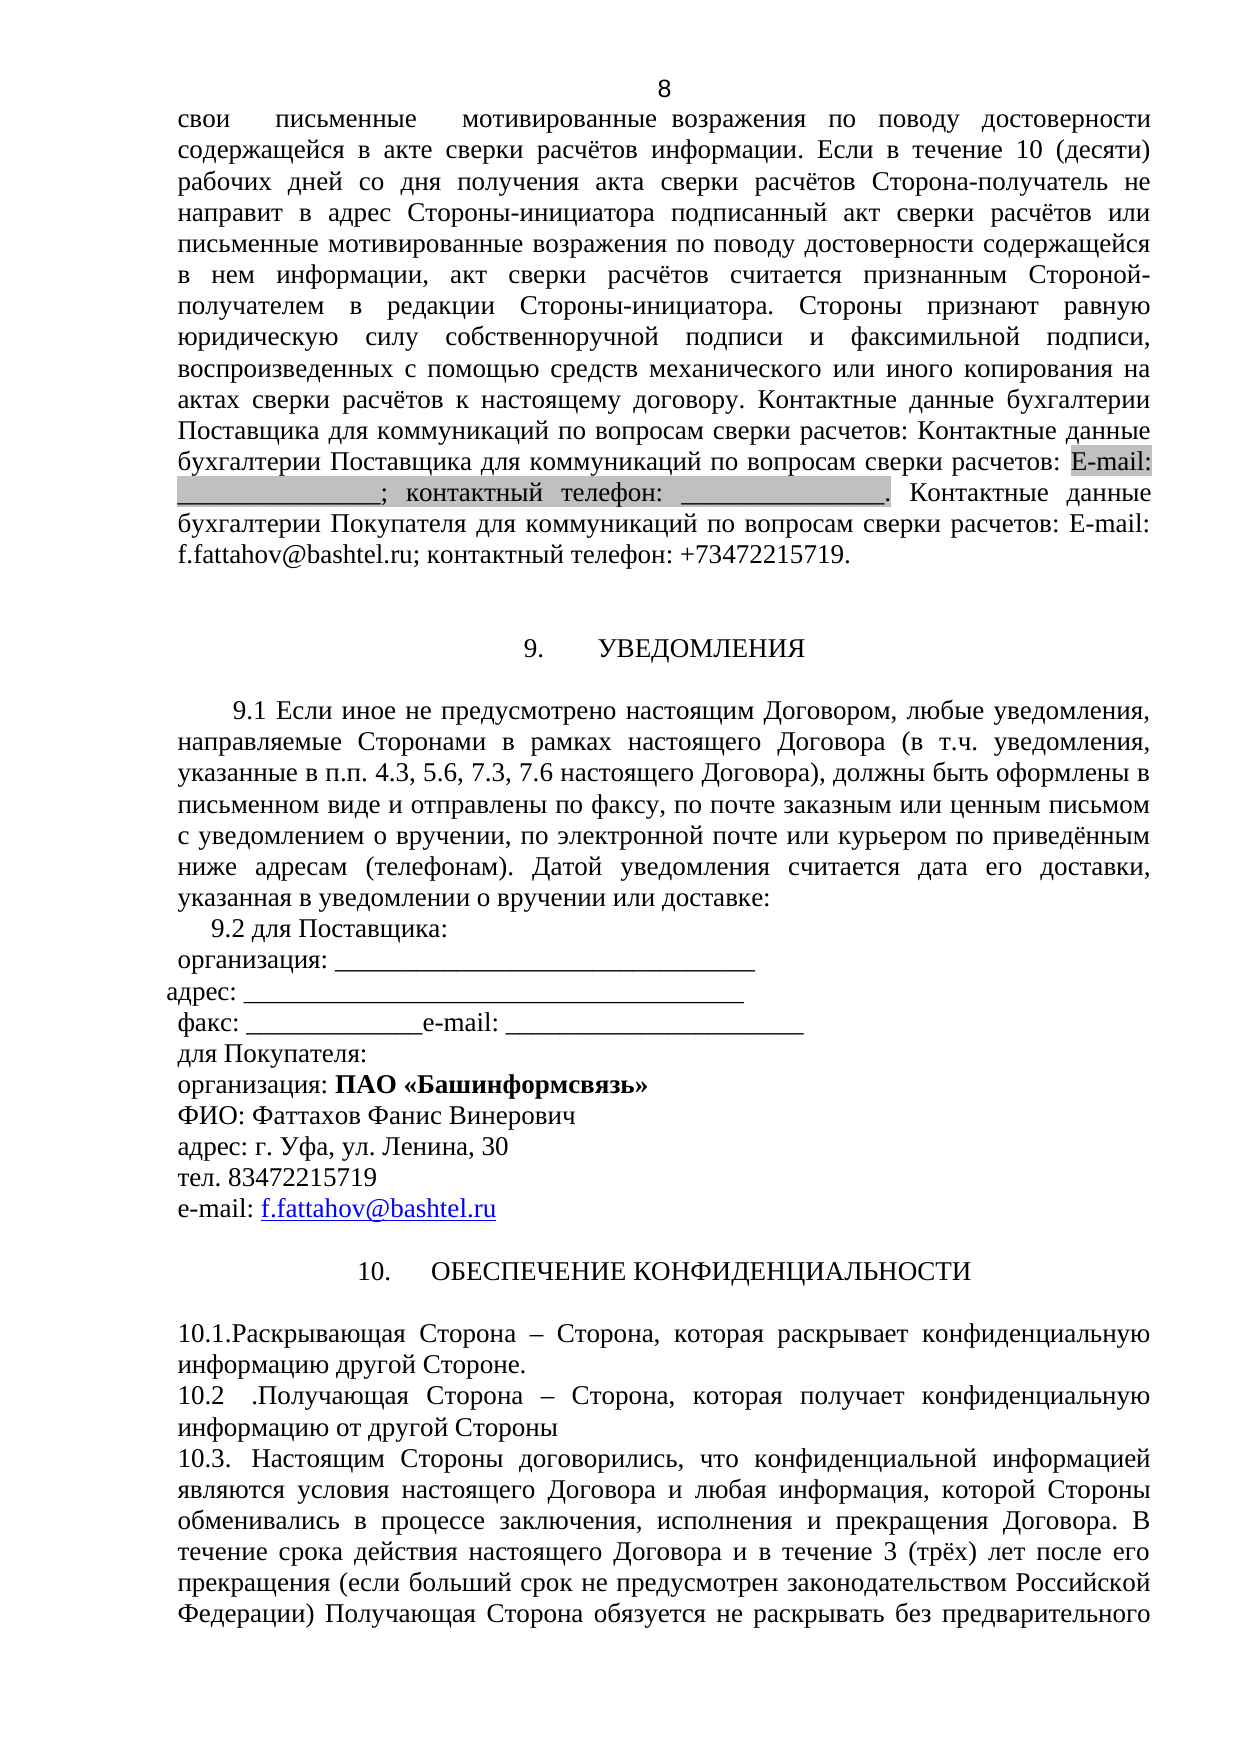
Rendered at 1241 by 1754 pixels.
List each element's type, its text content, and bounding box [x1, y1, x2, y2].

text адрес: ________________________________________ [166, 974, 1152, 1006]
list УВЕДОМЛЕНИЯ [177, 632, 1152, 663]
text организация: _______________________________ [177, 943, 1152, 974]
list .Получающая Сторона – Сторона, которая получает конфиденциальную информацию от другой Стороны [177, 1379, 1152, 1442]
text 9.2 для Поставщика: [177, 912, 1152, 943]
text e-mail: f.fattahov@bashtel.ru [177, 1193, 1152, 1224]
text 9.1 Если иное не предусмотрено настоящим Договором, любые уведомления, направляемые Сторонами в рамках настоящего Договора (в т.ч. уведомления, указанные в п.п. 4.3, 5.6, 7.3, 7.6 настоящего Договора), должны быть оформлены в письменном виде и отправлены по факсу, по почте заказным или ценным письмом с уведомлением о вручении, по электронной почте или курьером по приведённым ниже адресам (телефонам). Датой уведомления считается дата его доставки, указанная в уведомлении о вручении или доставке: [177, 694, 1152, 912]
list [177, 102, 1152, 570]
text для Покупателя: [177, 1037, 1152, 1068]
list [177, 1442, 1152, 1629]
list ОБЕСПЕЧЕНИЕ КОНФИДЕНЦИАЛЬНОСТИ [177, 1255, 1152, 1286]
text 10.1.Раскрывающая Сторона – Сторона, которая раскрывает конфиденциальную информацию другой Стороне. [177, 1317, 1152, 1379]
text тел. 83472215719 [177, 1161, 1152, 1193]
text ФИО: Фаттахов Фанис Винерович [177, 1099, 1152, 1130]
text организация: ПАО «Башинформсвязь» [177, 1068, 1152, 1099]
text факс: _____________e-mail: ______________________ [177, 1006, 1152, 1037]
text адрес: г. Уфа, ул. Ленина, 30 [177, 1130, 1152, 1161]
